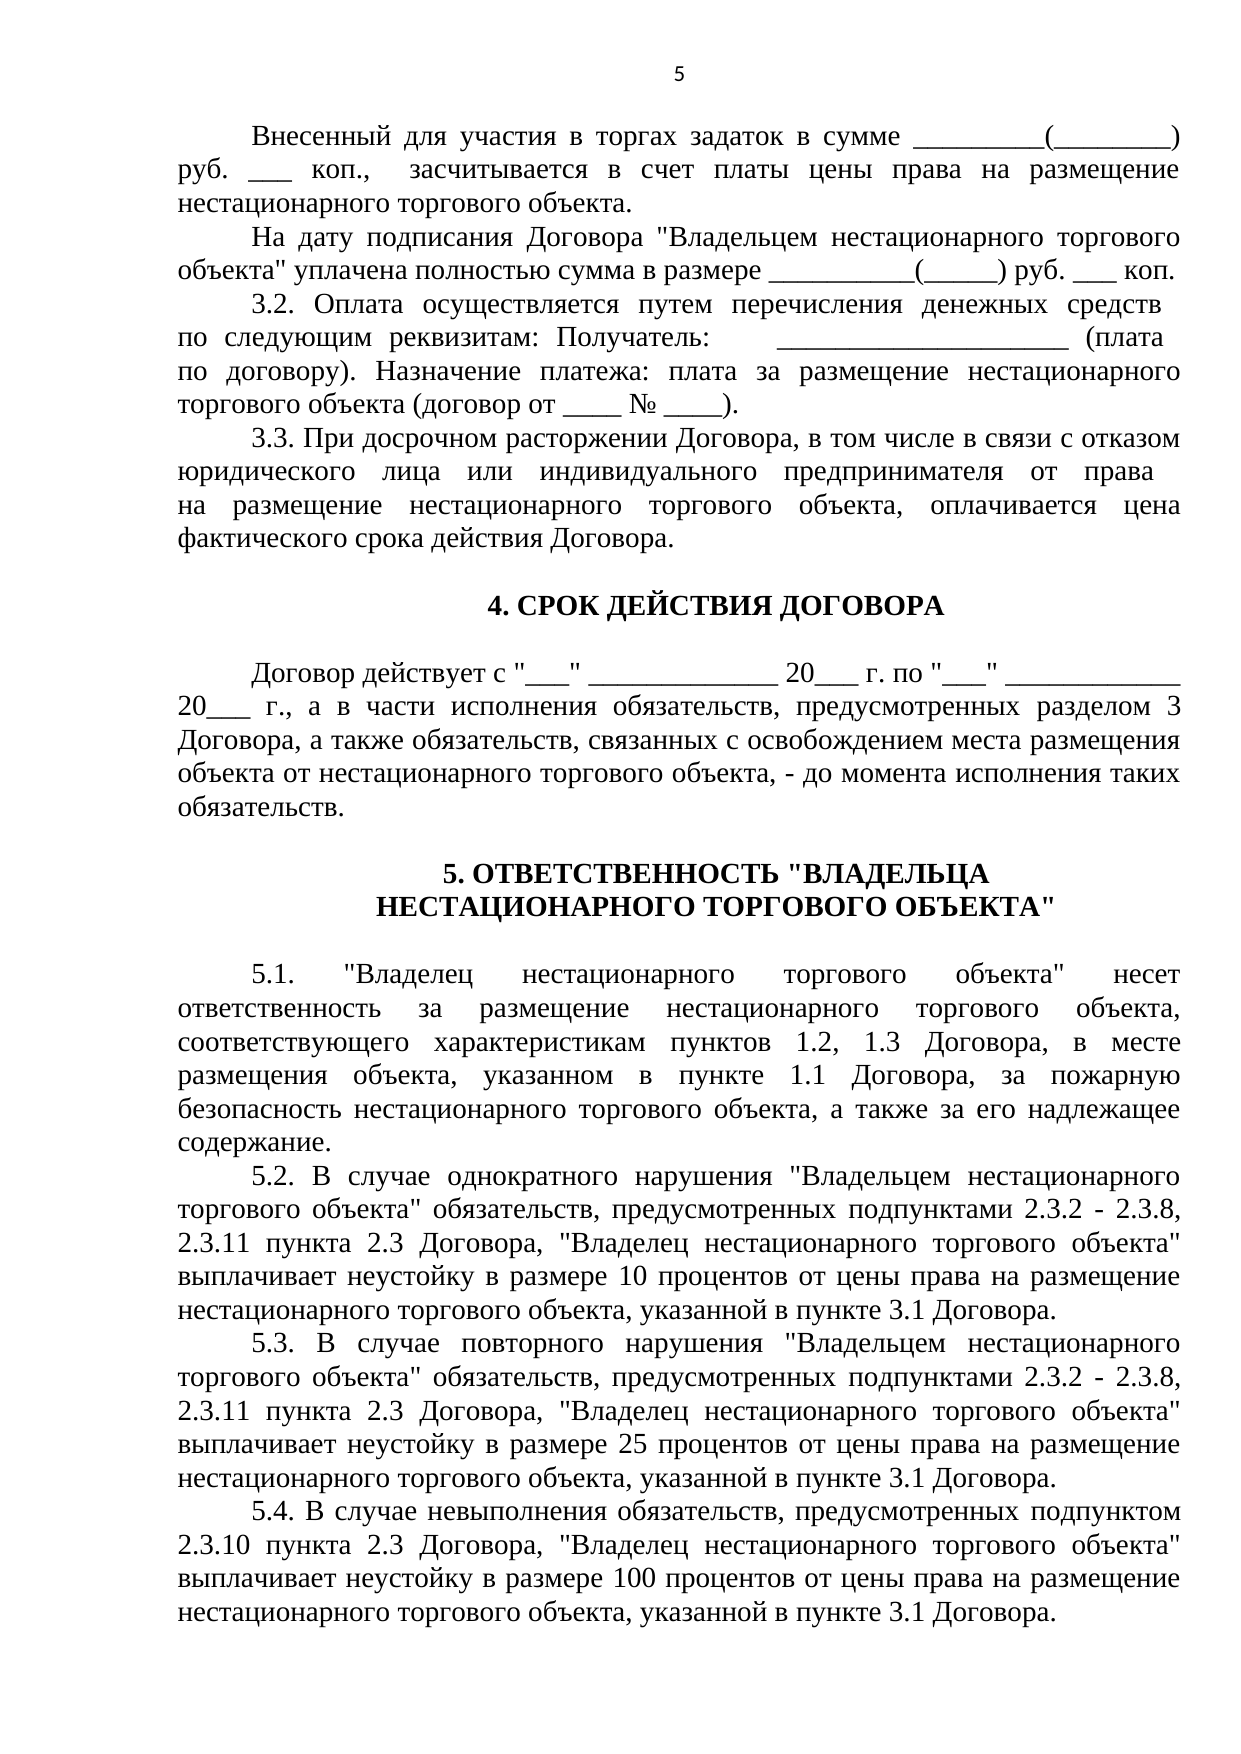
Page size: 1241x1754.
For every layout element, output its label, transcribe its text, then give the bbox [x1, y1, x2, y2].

text Внесенный для участия в торгах задаток в сумме _________(________) руб. ___ коп., засчитывается в счет платы цены права на размещение нестационарного торгового объекта. [177, 118, 1181, 219]
title 5. ОТВЕТСТВЕННОСТЬ "ВЛАДЕЛЬЦА [177, 856, 1181, 889]
text 5.1. "Владелец нестационарного торгового объекта" несет ответственность за размещение нестационарного торгового объекта, соответствующего характеристикам пунктов 1.2, 1.3 Договора, в месте размещения объекта, указанном в пункте 1.1 Договора, за пожарную безопасность нестационарного торгового объекта, а также за его надлежащее содержание. [177, 957, 1181, 1158]
text Договор действует с "___" _____________ 20___ г. по "___" ____________ 20___ г., а в части исполнения обязательств, предусмотренных разделом 3 Договора, а также обязательств, связанных с освобождением места размещения объекта от нестационарного торгового объекта, - до момента исполнения таких обязательств. [177, 655, 1181, 822]
text 3.2. Оплата осуществляется путем перечисления денежных средств по следующим реквизитам: Получатель: ____________________ (плата по договору). Назначение платежа: плата за размещение нестационарного торгового объекта (договор от ____ № ____). [177, 286, 1181, 420]
text На дату подписания Договора "Владельцем нестационарного торгового объекта" уплачена полностью сумма в размере __________(_____) руб. ___ коп. [177, 219, 1181, 286]
title НЕСТАЦИОНАРНОГО ТОРГОВОГО ОБЪЕКТА" [177, 889, 1181, 923]
title 4. СРОК ДЕЙСТВИЯ ДОГОВОРА [177, 588, 1181, 621]
text 5.3. В случае повторного нарушения "Владельцем нестационарного торгового объекта" обязательств, предусмотренных подпунктами 2.3.2 - 2.3.8, 2.3.11 пункта 2.3 Договора, "Владелец нестационарного торгового объекта" выплачивает неустойку в размере 25 процентов от цены права на размещение нестационарного торгового объекта, указанной в пункте 3.1 Договора. [177, 1326, 1181, 1493]
text 3.3. При досрочном расторжении Договора, в том числе в связи с отказом юридического лица или индивидуального предпринимателя от права на размещение нестационарного торгового объекта, оплачивается цена фактического срока действия Договора. [177, 420, 1181, 554]
text 5.2. В случае однократного нарушения "Владельцем нестационарного торгового объекта" обязательств, предусмотренных подпунктами 2.3.2 - 2.3.8, 2.3.11 пункта 2.3 Договора, "Владелец нестационарного торгового объекта" выплачивает неустойку в размере 10 процентов от цены права на размещение нестационарного торгового объекта, указанной в пункте 3.1 Договора. [177, 1158, 1181, 1326]
text 5.4. В случае невыполнения обязательств, предусмотренных подпунктом 2.3.10 пункта 2.3 Договора, "Владелец нестационарного торгового объекта" выплачивает неустойку в размере 100 процентов от цены права на размещение нестационарного торгового объекта, указанной в пункте 3.1 Договора. [177, 1493, 1181, 1627]
